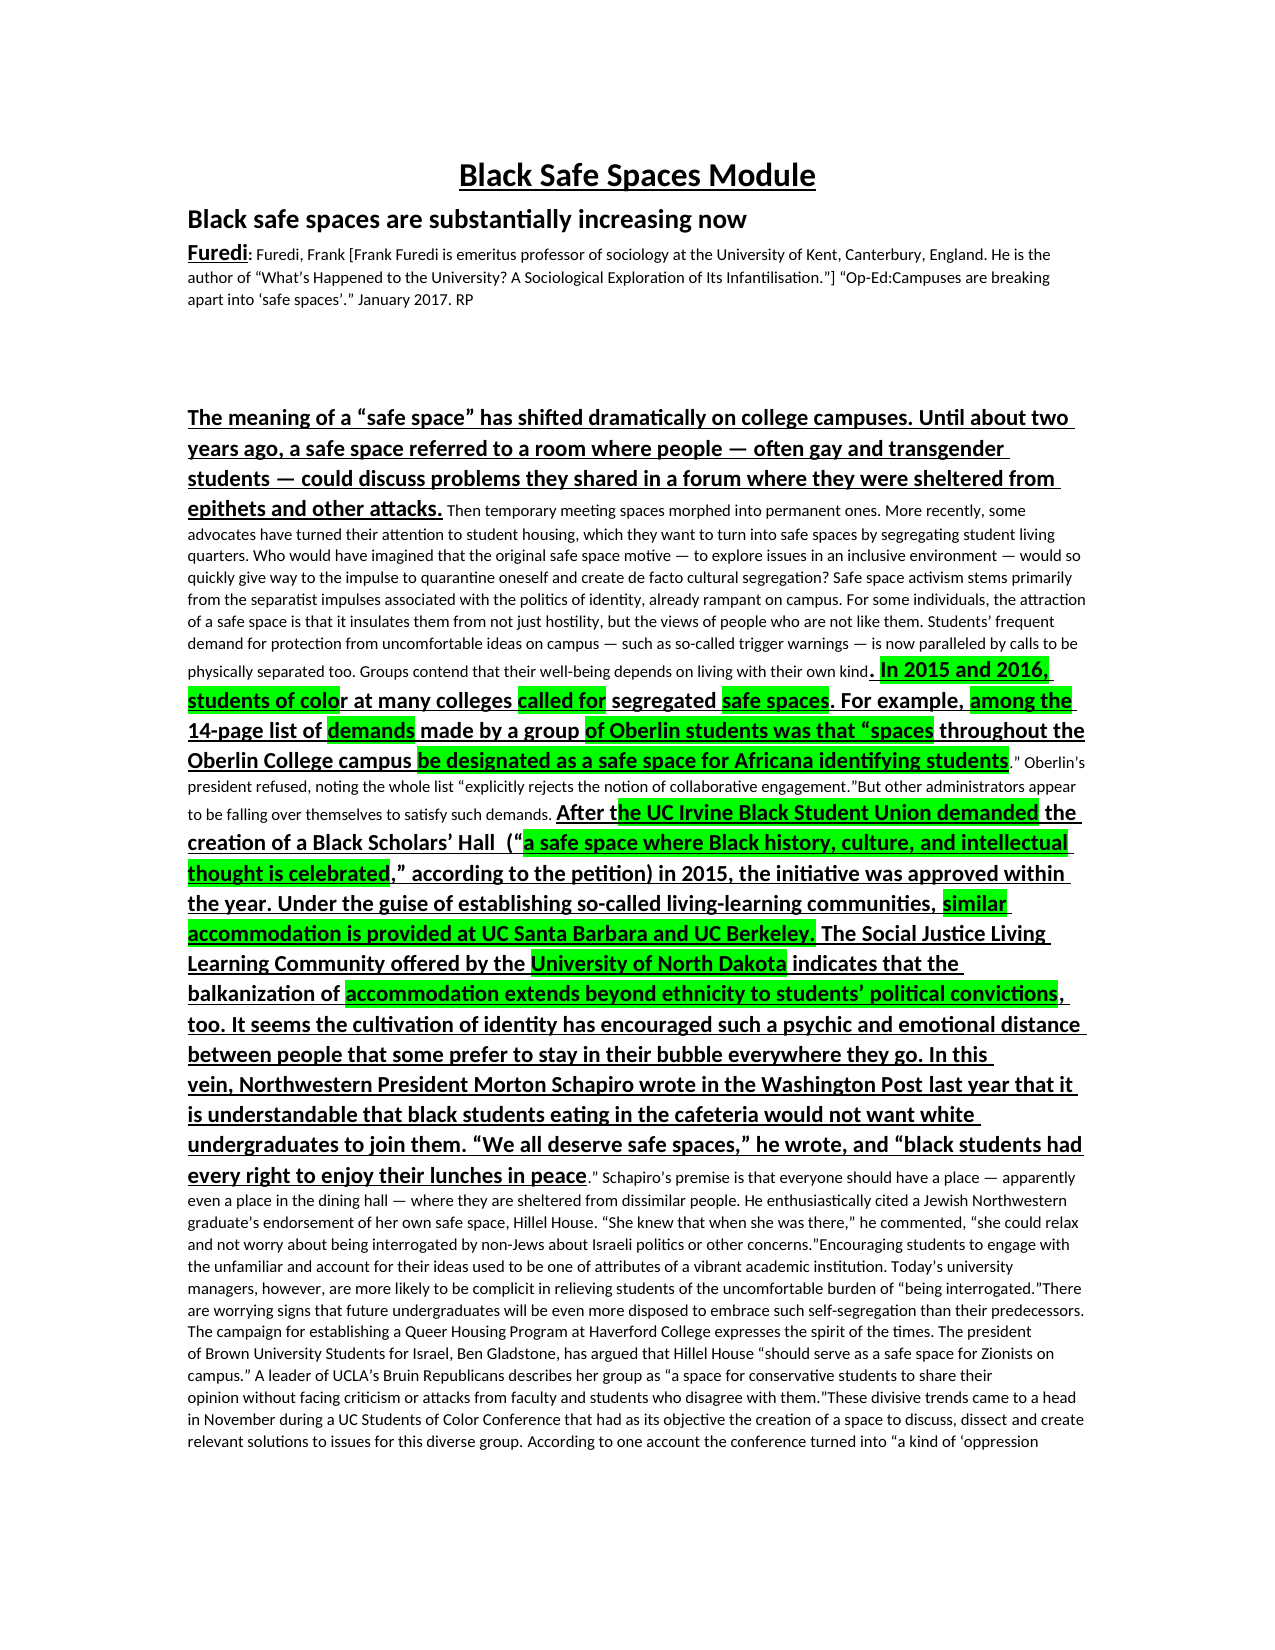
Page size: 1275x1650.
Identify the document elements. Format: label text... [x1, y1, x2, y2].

text Furedi: Furedi, Frank [Frank Furedi is emeritus professor of sociology at the University of Kent, Canterbury, England. He is the author of “What’s Happened to the University? A Sociological Exploration of Its Infantilisation.”] “Op-Ed:Campuses are breaking apart into ‘safe spaces’.” January 2017. RP [187, 238, 1087, 310]
subtitle Black safe spaces are substantially increasing now [187, 202, 1087, 235]
subtitle Black Safe Spaces Module [187, 154, 1087, 195]
